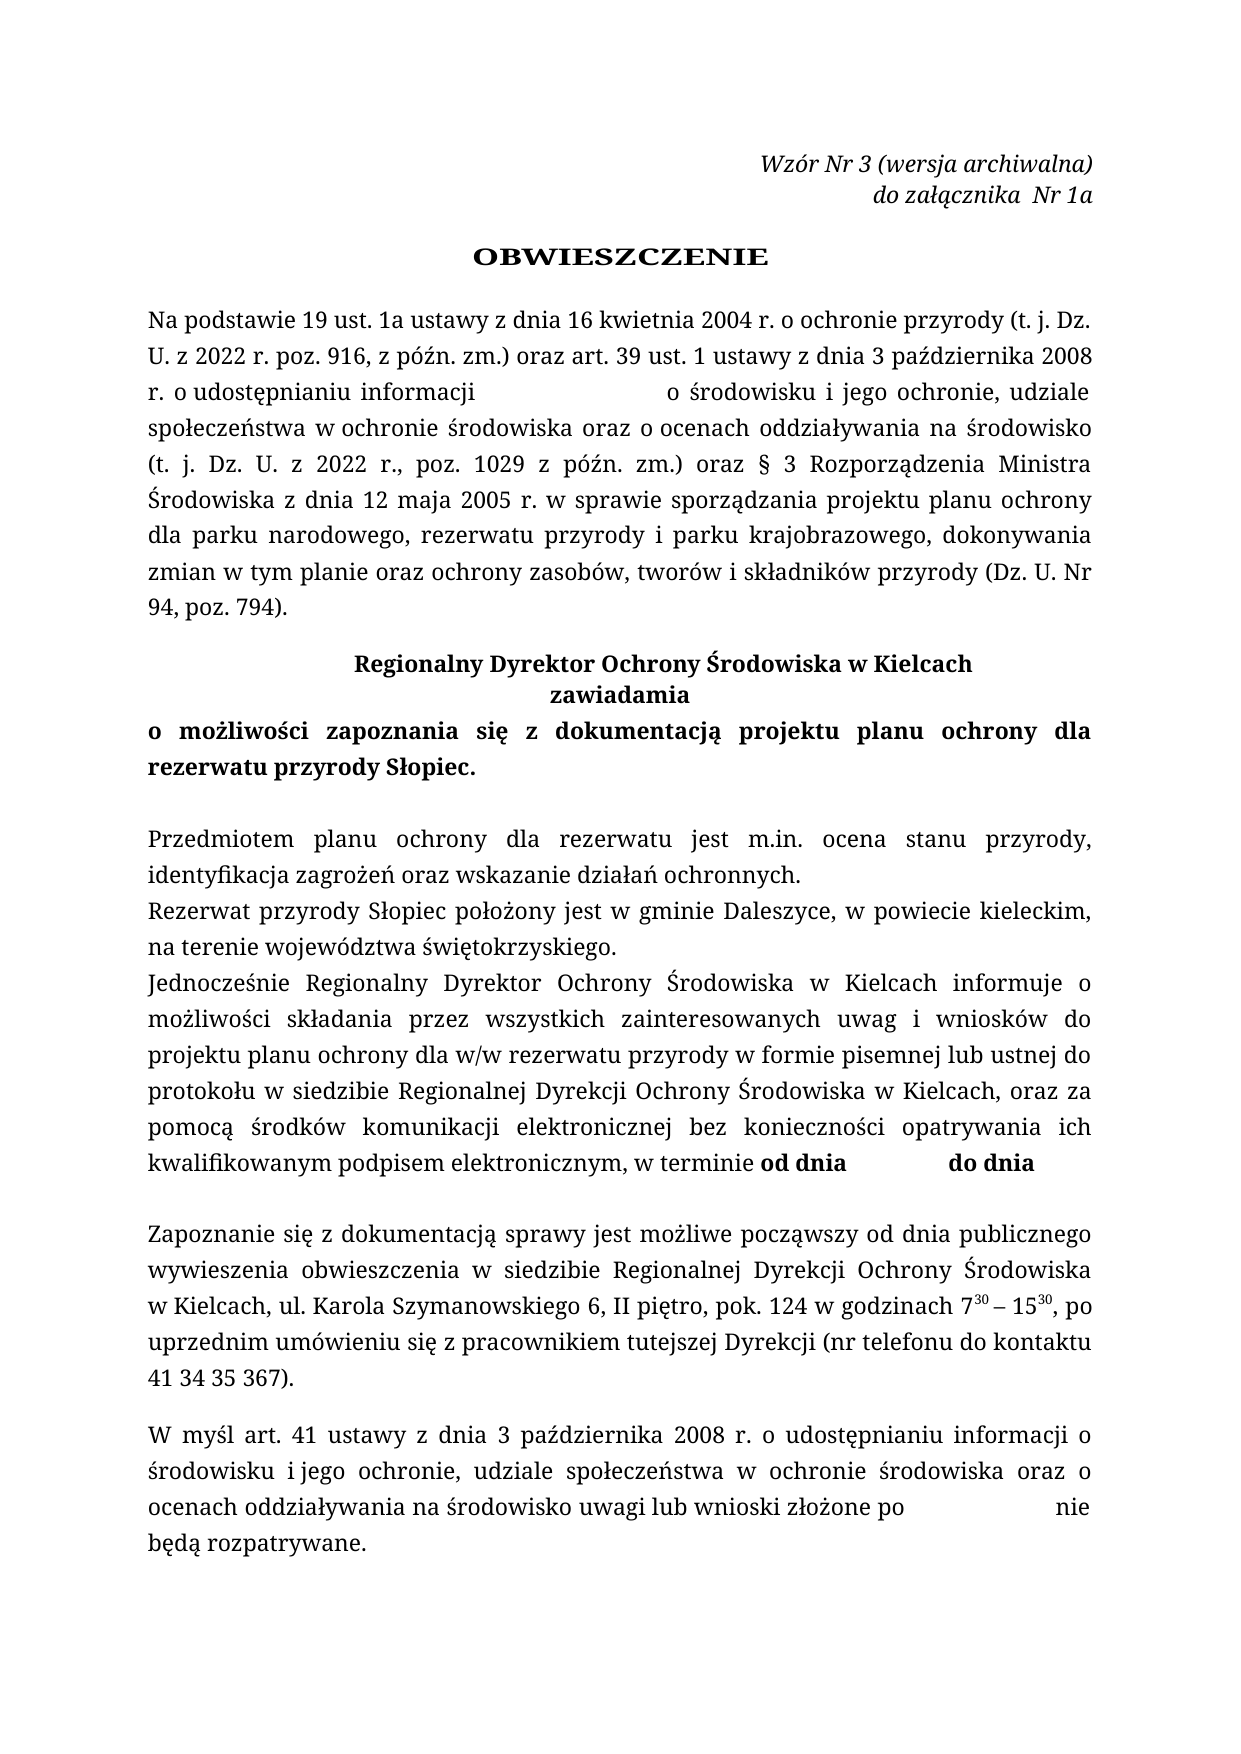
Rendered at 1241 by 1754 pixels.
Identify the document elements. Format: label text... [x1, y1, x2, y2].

text Na podstawie 19 ust. 1a ustawy z dnia 16 kwietnia 2004 r. o ochronie przyrody (t. j. Dz. U. z 2022 r. poz. 916, z późn. zm.) oraz art. 39 ust. 1 ustawy z dnia 3 października 2008 r. o udostępnianiu informacji o środowisku i jego ochronie, udziale społeczeństwa w ochronie środowiska oraz o ocenach oddziaływania na środowisko (t. j. Dz. U. z 2022 r., poz. 1029 z późn. zm.) oraz § 3 Rozporządzenia Ministra Środowiska z dnia 12 maja 2005 r. w sprawie sporządzania projektu planu ochrony dla parku narodowego, rezerwatu przyrody i parku krajobrazowego, dokonywania zmian w tym planie oraz ochrony zasobów, tworów i składników przyrody (Dz. U. Nr 94, poz. 794). [148, 304, 1093, 623]
text Regionalny Dyrektor Ochrony Środowiska w Kielcach [148, 648, 1093, 679]
text Jednocześnie Regionalny Dyrektor Ochrony Środowiska w Kielcach informuje o możliwości składania przez wszystkich zainteresowanych uwag i wniosków do projektu planu ochrony dla w/w rezerwatu przyrody w formie pisemnej lub ustnej do protokołu w siedzibie Regionalnej Dyrekcji Ochrony Środowiska w Kielcach, oraz za pomocą środków komunikacji elektronicznej bez konieczności opatrywania ich kwalifikowanym podpisem elektronicznym, w terminie od dnia do dnia [148, 967, 1093, 1178]
text Przedmiotem planu ochrony dla rezerwatu jest m.in. ocena stanu przyrody, identyfikacja zagrożeń oraz wskazanie działań ochronnych. [148, 823, 1093, 890]
text o możliwości zapoznania się z dokumentacją projektu planu ochrony dla rezerwatu przyrody Słopiec. [148, 715, 1093, 782]
subtitle Wzór Nr 3 (wersja archiwalna) [148, 148, 1093, 179]
text Rezerwat przyrody Słopiec położony jest w gminie Daleszyce, w powiecie kieleckim, na terenie województwa świętokrzyskiego. [148, 895, 1093, 962]
text zawiadamia [148, 679, 1093, 711]
text Zapoznanie się z dokumentacją sprawy jest możliwe począwszy od dnia publicznego wywieszenia obwieszczenia w siedzibie Regionalnej Dyrekcji Ochrony Środowiska w Kielcach, ul. Karola Szymanowskiego 6, II piętro, pok. 124 w godzinach 730 – 1530, po uprzednim umówieniu się z pracownikiem tutejszej Dyrekcji (nr telefonu do kontaktu 41 34 35 367). [148, 1218, 1093, 1393]
text W myśl art. 41 ustawy z dnia 3 października 2008 r. o udostępnianiu informacji o środowisku i jego ochronie, udziale społeczeństwa w ochronie środowiska oraz o ocenach oddziaływania na środowisko uwagi lub wnioski złożone po nie będą rozpatrywane. [148, 1419, 1093, 1558]
subtitle do załącznika Nr 1a [148, 179, 1093, 210]
text OBWIESZCZENIE [148, 241, 1093, 273]
